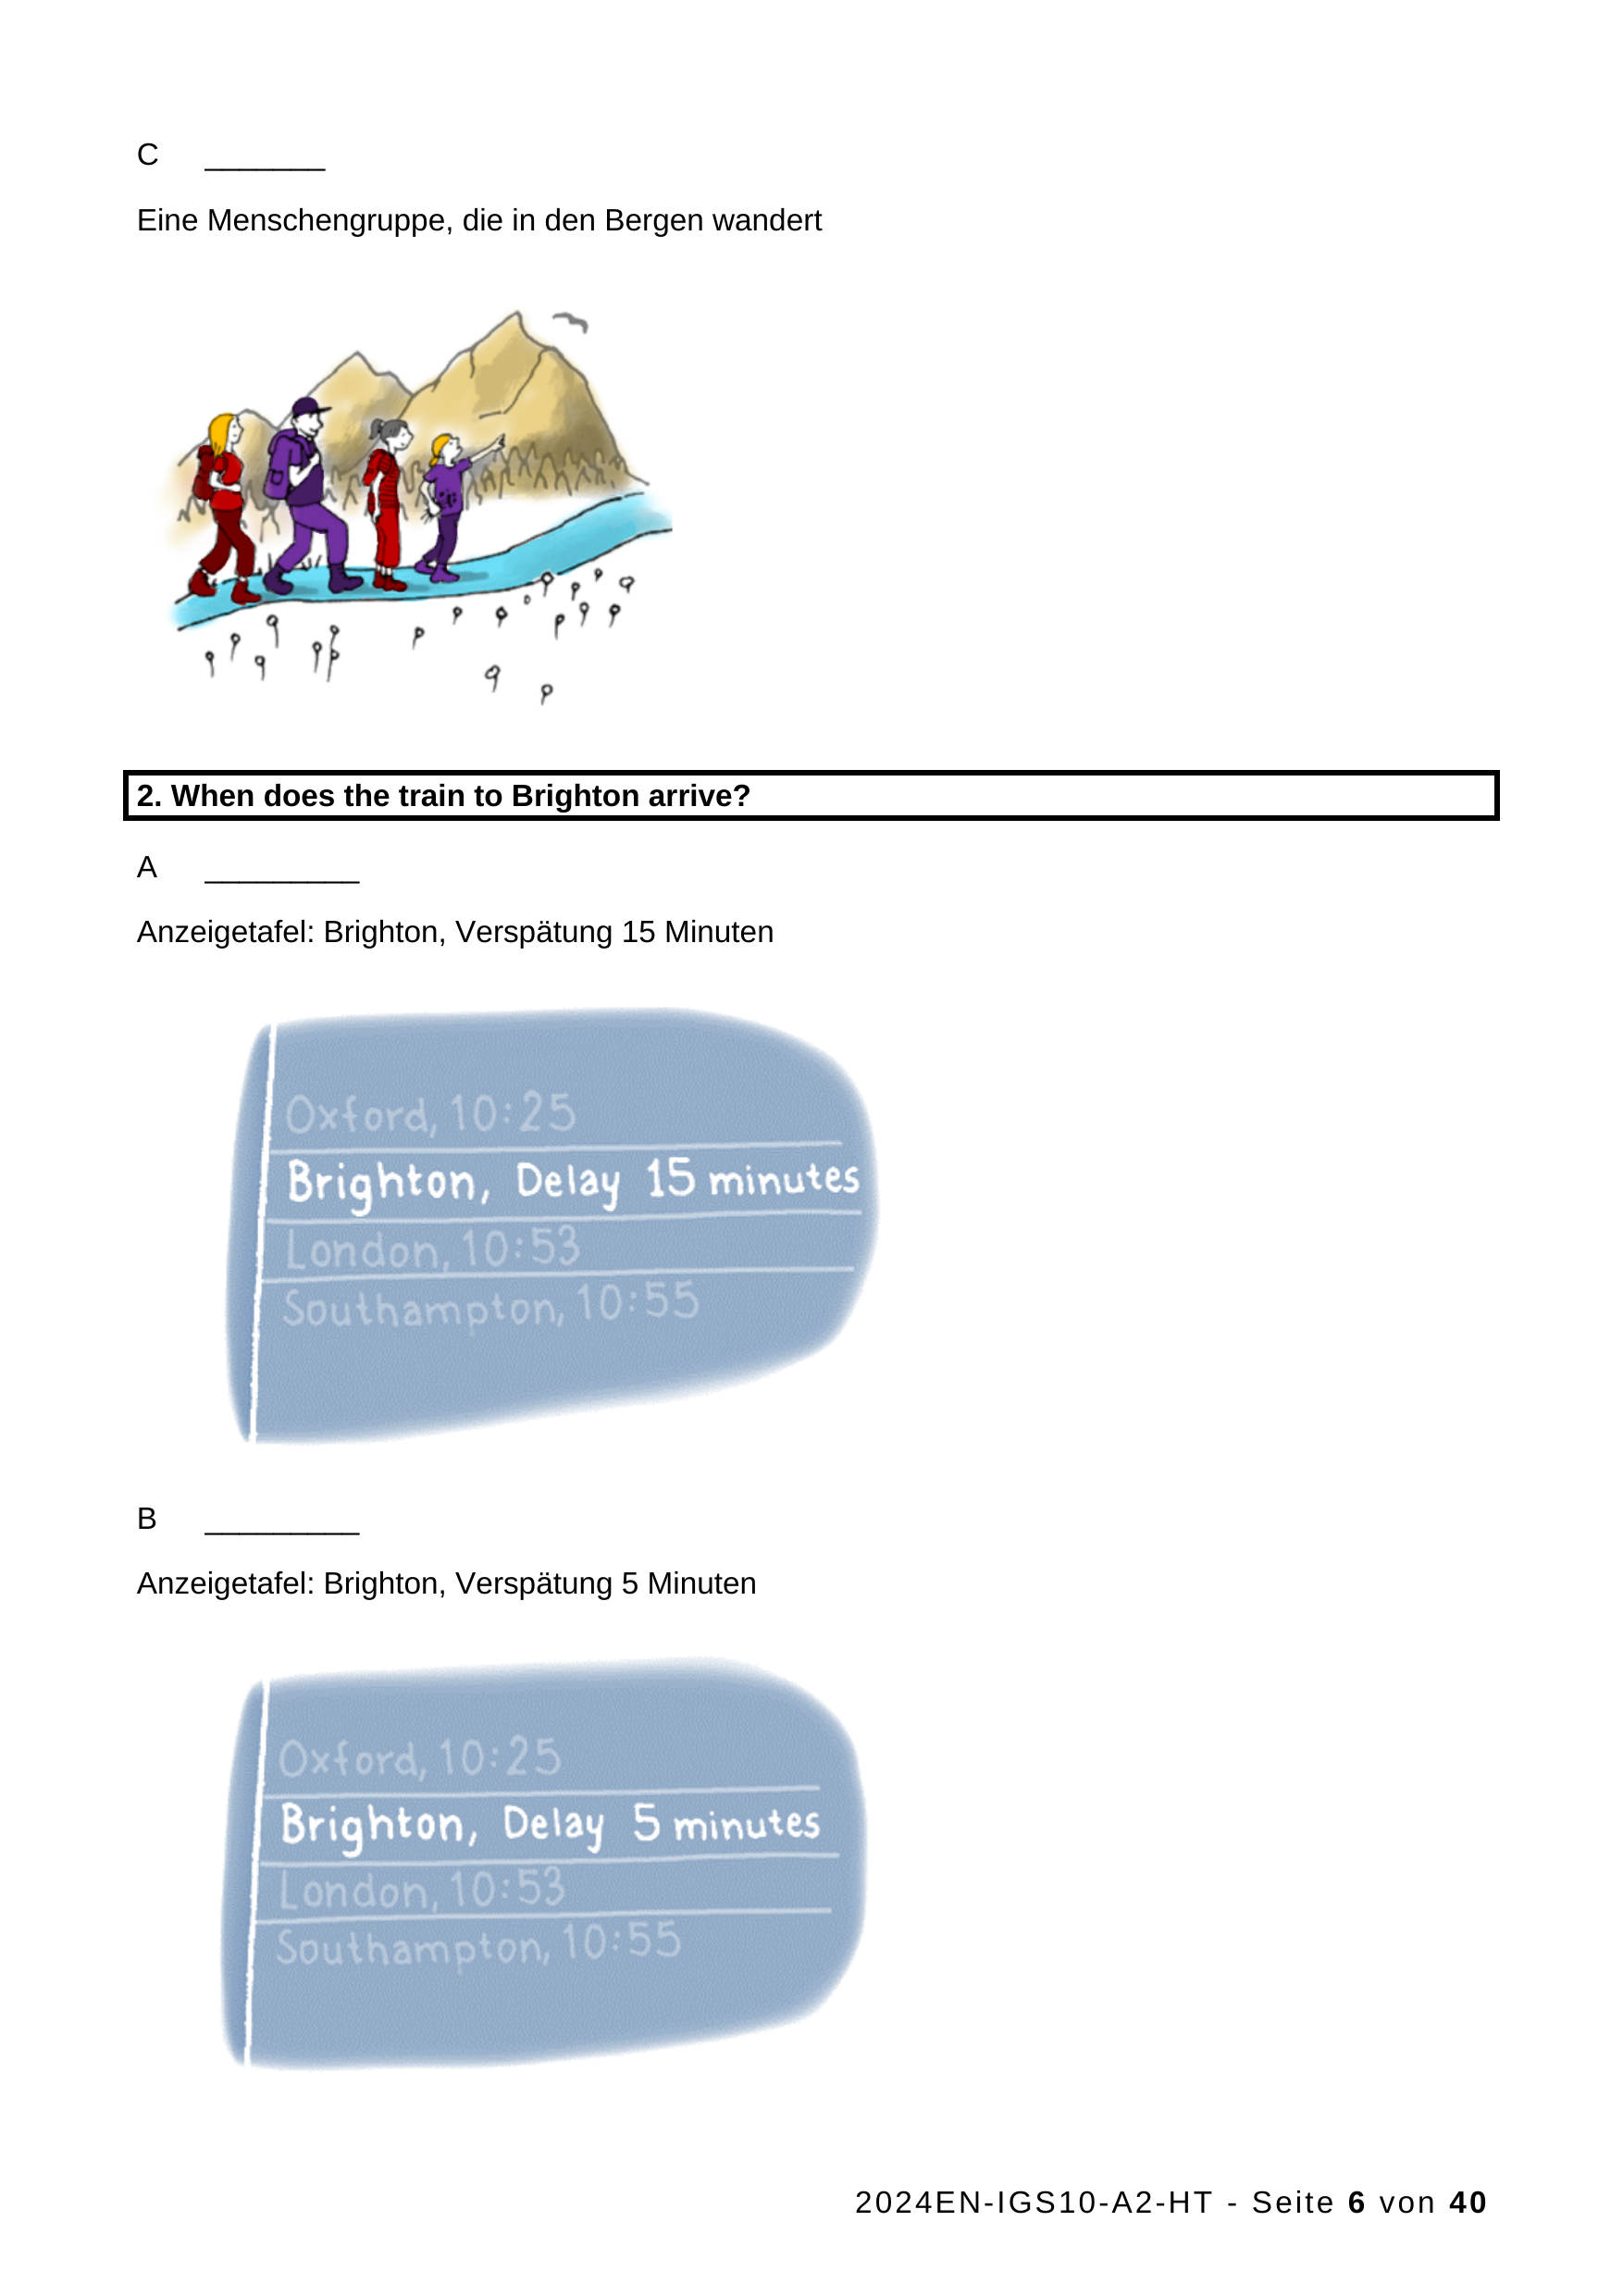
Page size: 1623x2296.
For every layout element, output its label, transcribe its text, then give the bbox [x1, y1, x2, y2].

text Eine Menschengruppe, die in den Bergen wandert [137, 202, 1486, 237]
subtitle 2. When does the train to Brighton arrive? [129, 776, 1494, 815]
text C _______ [137, 137, 1486, 172]
text Anzeigetafel: Brighton, Verspätung 15 Minuten [137, 913, 1486, 949]
text B _________ [137, 1500, 1486, 1535]
text A _________ [137, 849, 1486, 884]
picture [136, 266, 673, 729]
text Anzeigetafel: Brighton, Verspätung 5 Minuten [137, 1565, 1486, 1600]
